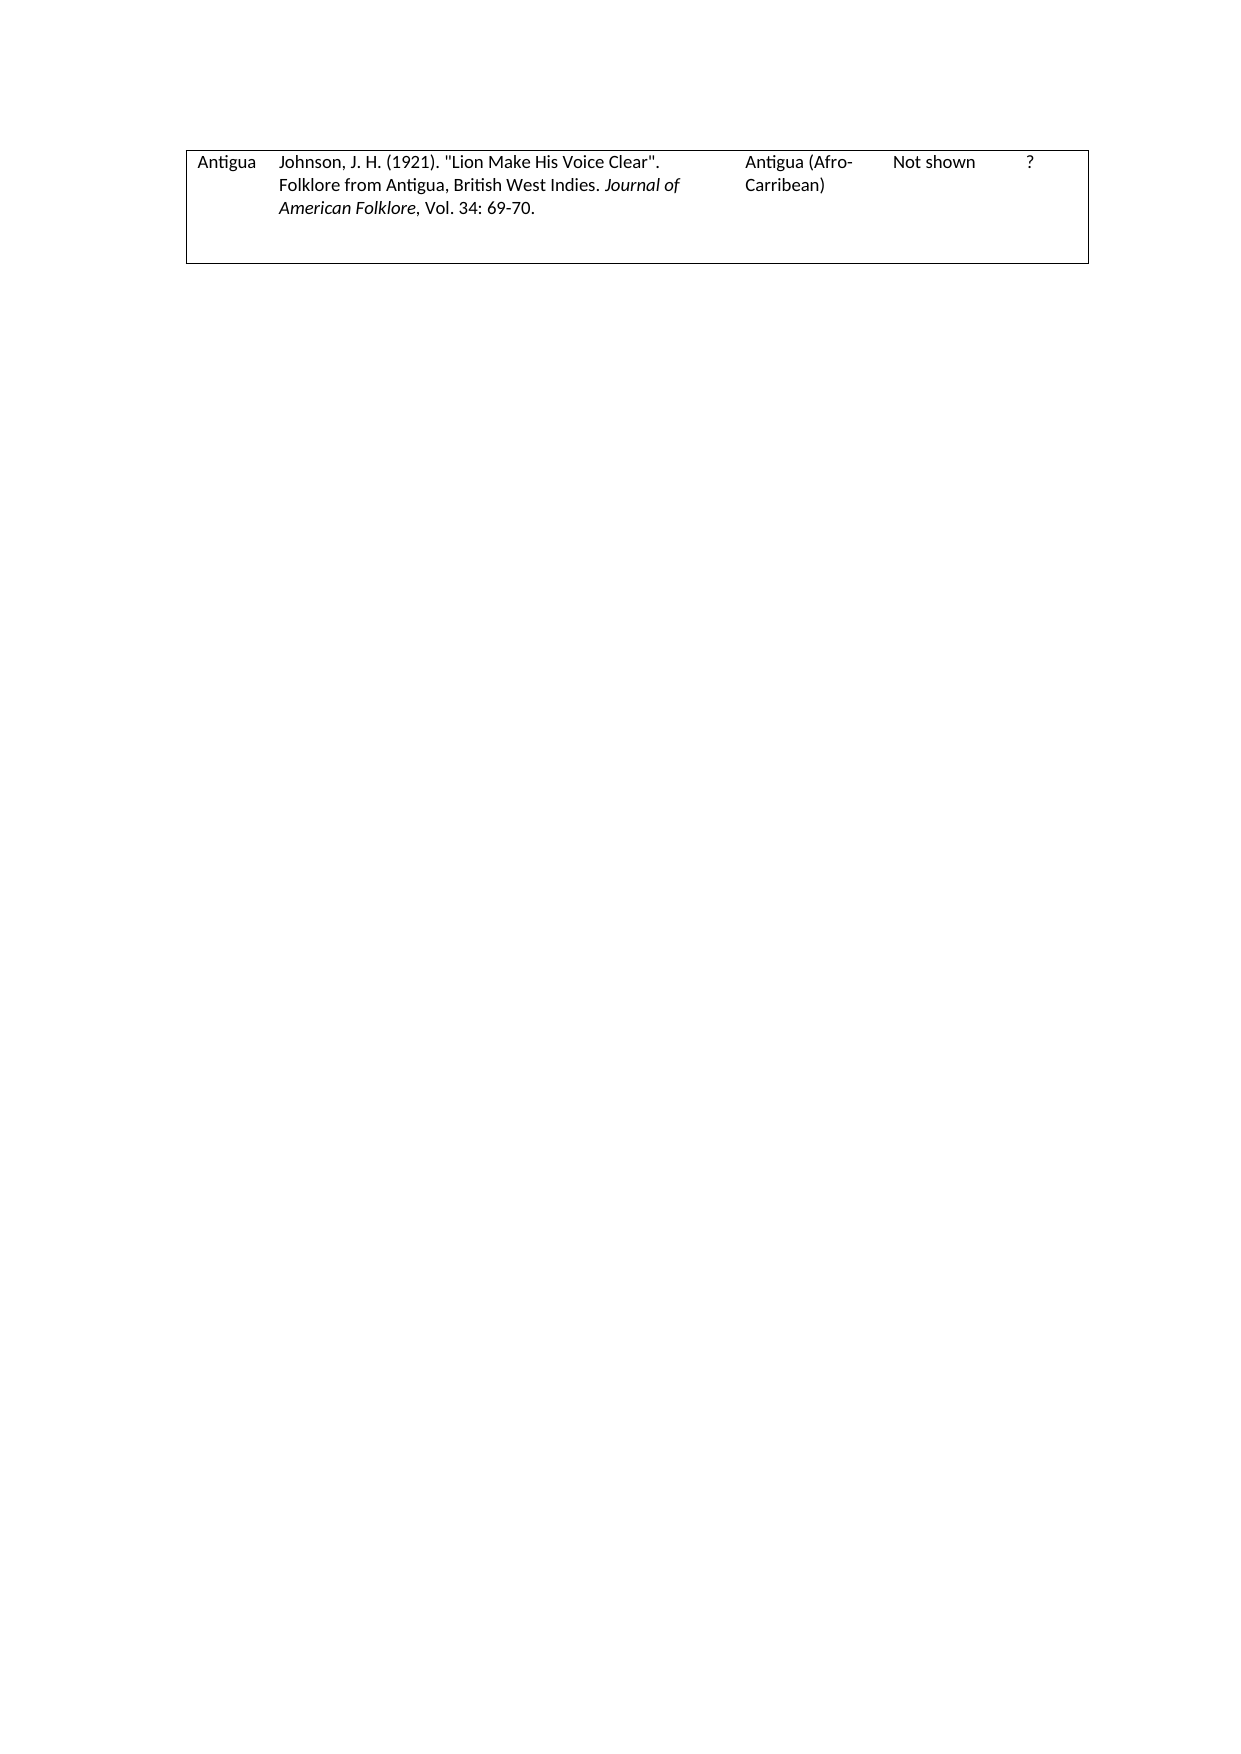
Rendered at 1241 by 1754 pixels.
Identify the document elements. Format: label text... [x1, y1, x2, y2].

table_cell ? [1014, 151, 1088, 262]
table_cell Not shown [882, 151, 1014, 262]
table_cell Johnson, J. H. (1921). "Lion Make His Voice Clear". Folklore from Antigua, British West Indies. Journal of American Folklore, Vol. 34: 69-70. [268, 151, 734, 262]
table_cell Antigua [187, 151, 268, 262]
table_cell Antigua (Afro-Carribean) [734, 151, 882, 262]
